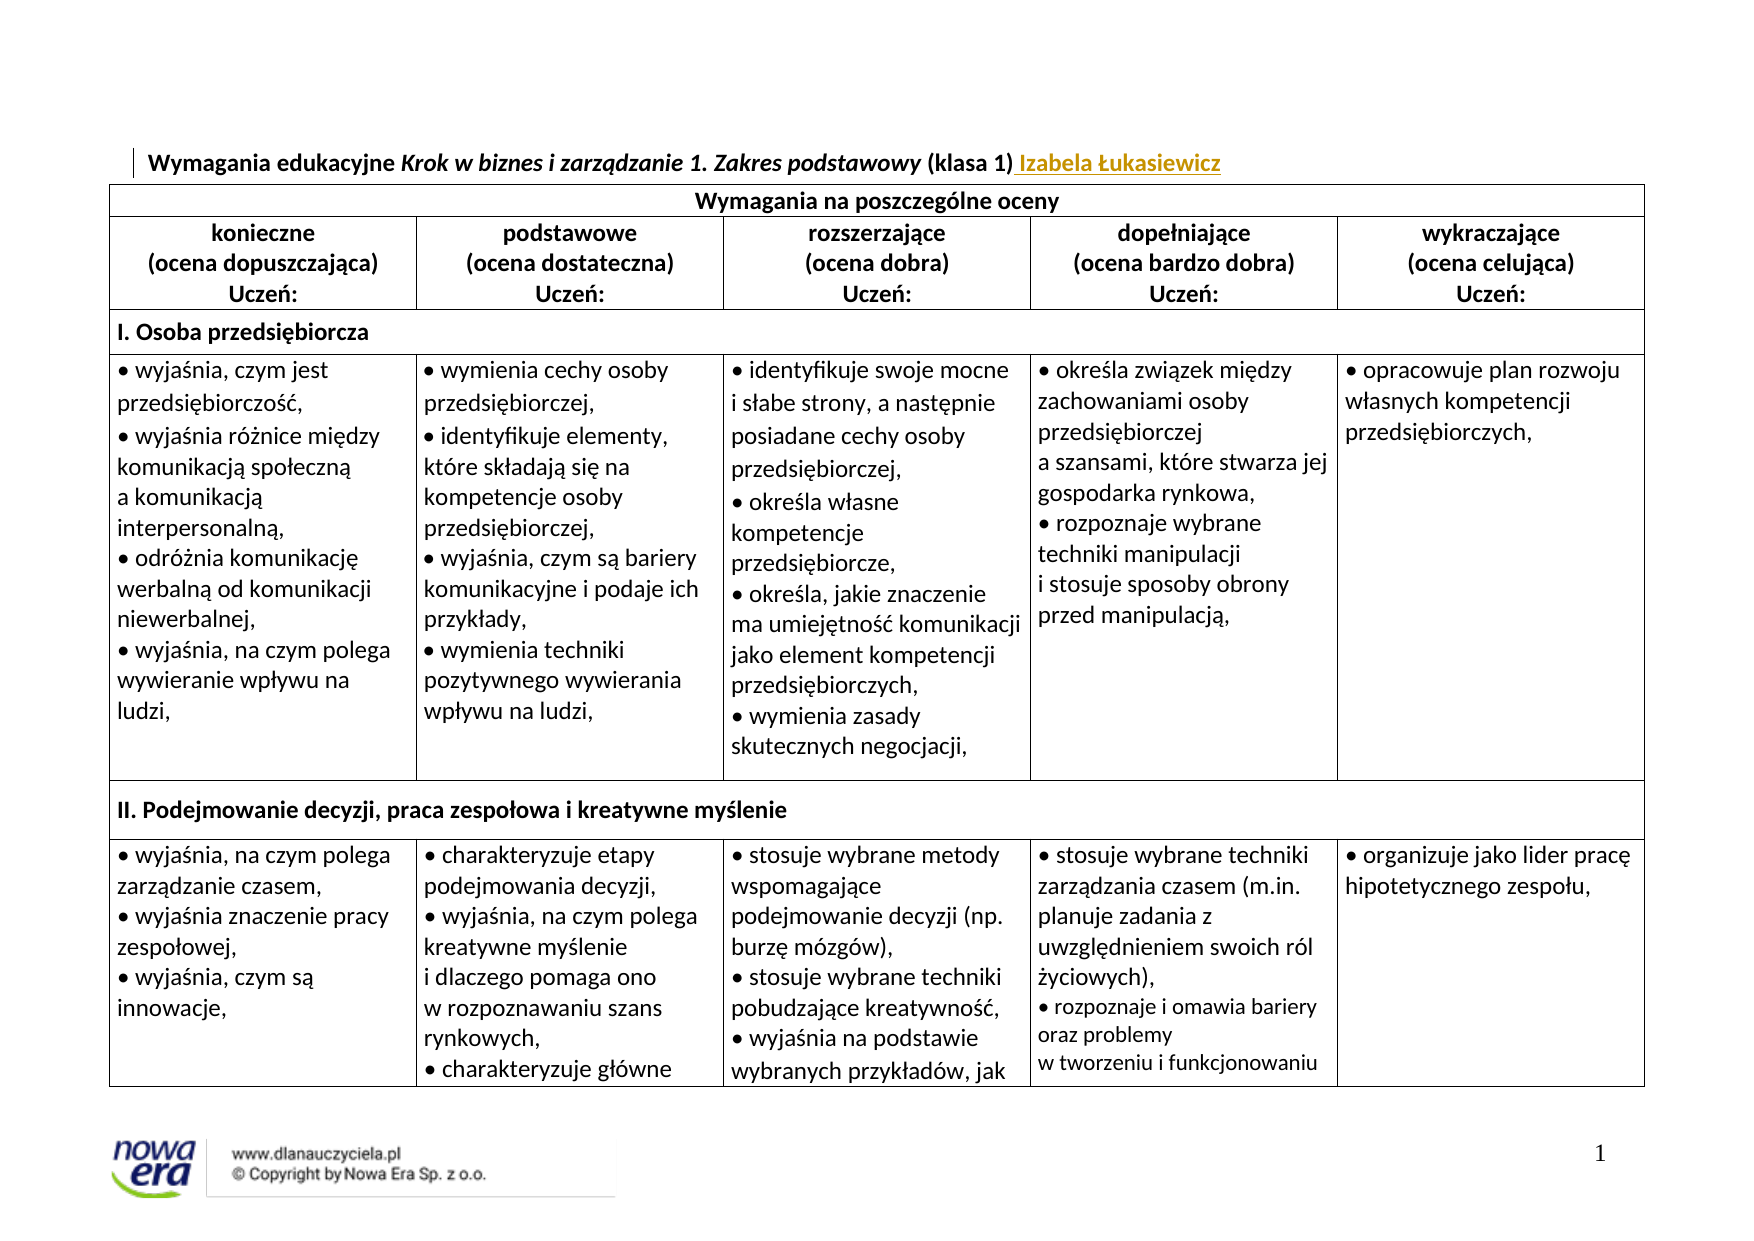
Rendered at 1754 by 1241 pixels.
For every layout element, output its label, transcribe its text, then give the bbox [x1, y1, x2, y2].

table_cell • wyjaśnia, czym jest przedsiębiorczość, • wyjaśnia różnice między komunikacją społeczną a komunikacją interpersonalną, • odróżnia komunikację werbalną od komunikacji niewerbalnej, • wyjaśnia, na czym polega wywieranie wpływu na ludzi, [110, 355, 416, 780]
table_cell • identyfikuje swoje mocne i słabe strony, a następnie posiadane cechy osoby przedsiębiorczej, • określa własne kompetencje przedsiębiorcze, • określa, jakie znaczenie ma umiejętność komunikacji jako element kompetencji przedsiębiorczych, • wymienia zasady skutecznych negocjacji, [724, 355, 1030, 780]
table_cell I. Osoba przedsiębiorcza [110, 310, 1644, 353]
text Wymagania edukacyjne Krok w biznes i zarządzanie 1. Zakres podstawowy (klasa 1) [148, 148, 1606, 178]
table_cell • organizuje jako lider pracę hipotetycznego zespołu, [1338, 840, 1644, 1086]
table_cell konieczne (ocena dopuszczająca) Uczeń: [110, 217, 416, 308]
table_cell • wyjaśnia, na czym polega zarządzanie czasem, • wyjaśnia znaczenie pracy zespołowej, • wyjaśnia, czym są innowacje, [110, 840, 416, 1086]
table_cell • wymienia cechy osoby przedsiębiorczej, • identyfikuje elementy, które składają się na kompetencje osoby przedsiębiorczej, • wyjaśnia, czym są bariery komunikacyjne i podaje ich przykłady, • wymienia techniki pozytywnego wywierania wpływu na ludzi, [417, 355, 723, 780]
table_cell dopełniające (ocena bardzo dobra) Uczeń: [1031, 217, 1337, 308]
table_cell rozszerzające (ocena dobra) Uczeń: [724, 217, 1030, 308]
table_cell • opracowuje plan rozwoju własnych kompetencji przedsiębiorczych, [1338, 355, 1644, 780]
table_cell wykraczające (ocena celująca) Uczeń: [1338, 217, 1644, 308]
table_cell podstawowe (ocena dostateczna) Uczeń: [417, 217, 723, 308]
table_cell II. Podejmowanie decyzji, praca zespołowa i kreatywne myślenie [110, 781, 1644, 838]
table_header Wymagania na poszczególne oceny [110, 185, 1644, 216]
table_cell • określa związek między zachowaniami osoby przedsiębiorczej a szansami, które stwarza jej gospodarka rynkowa, • rozpoznaje wybrane techniki manipulacji i stosuje sposoby obrony przed manipulacją, [1031, 355, 1337, 780]
picture [110, 1138, 615, 1199]
